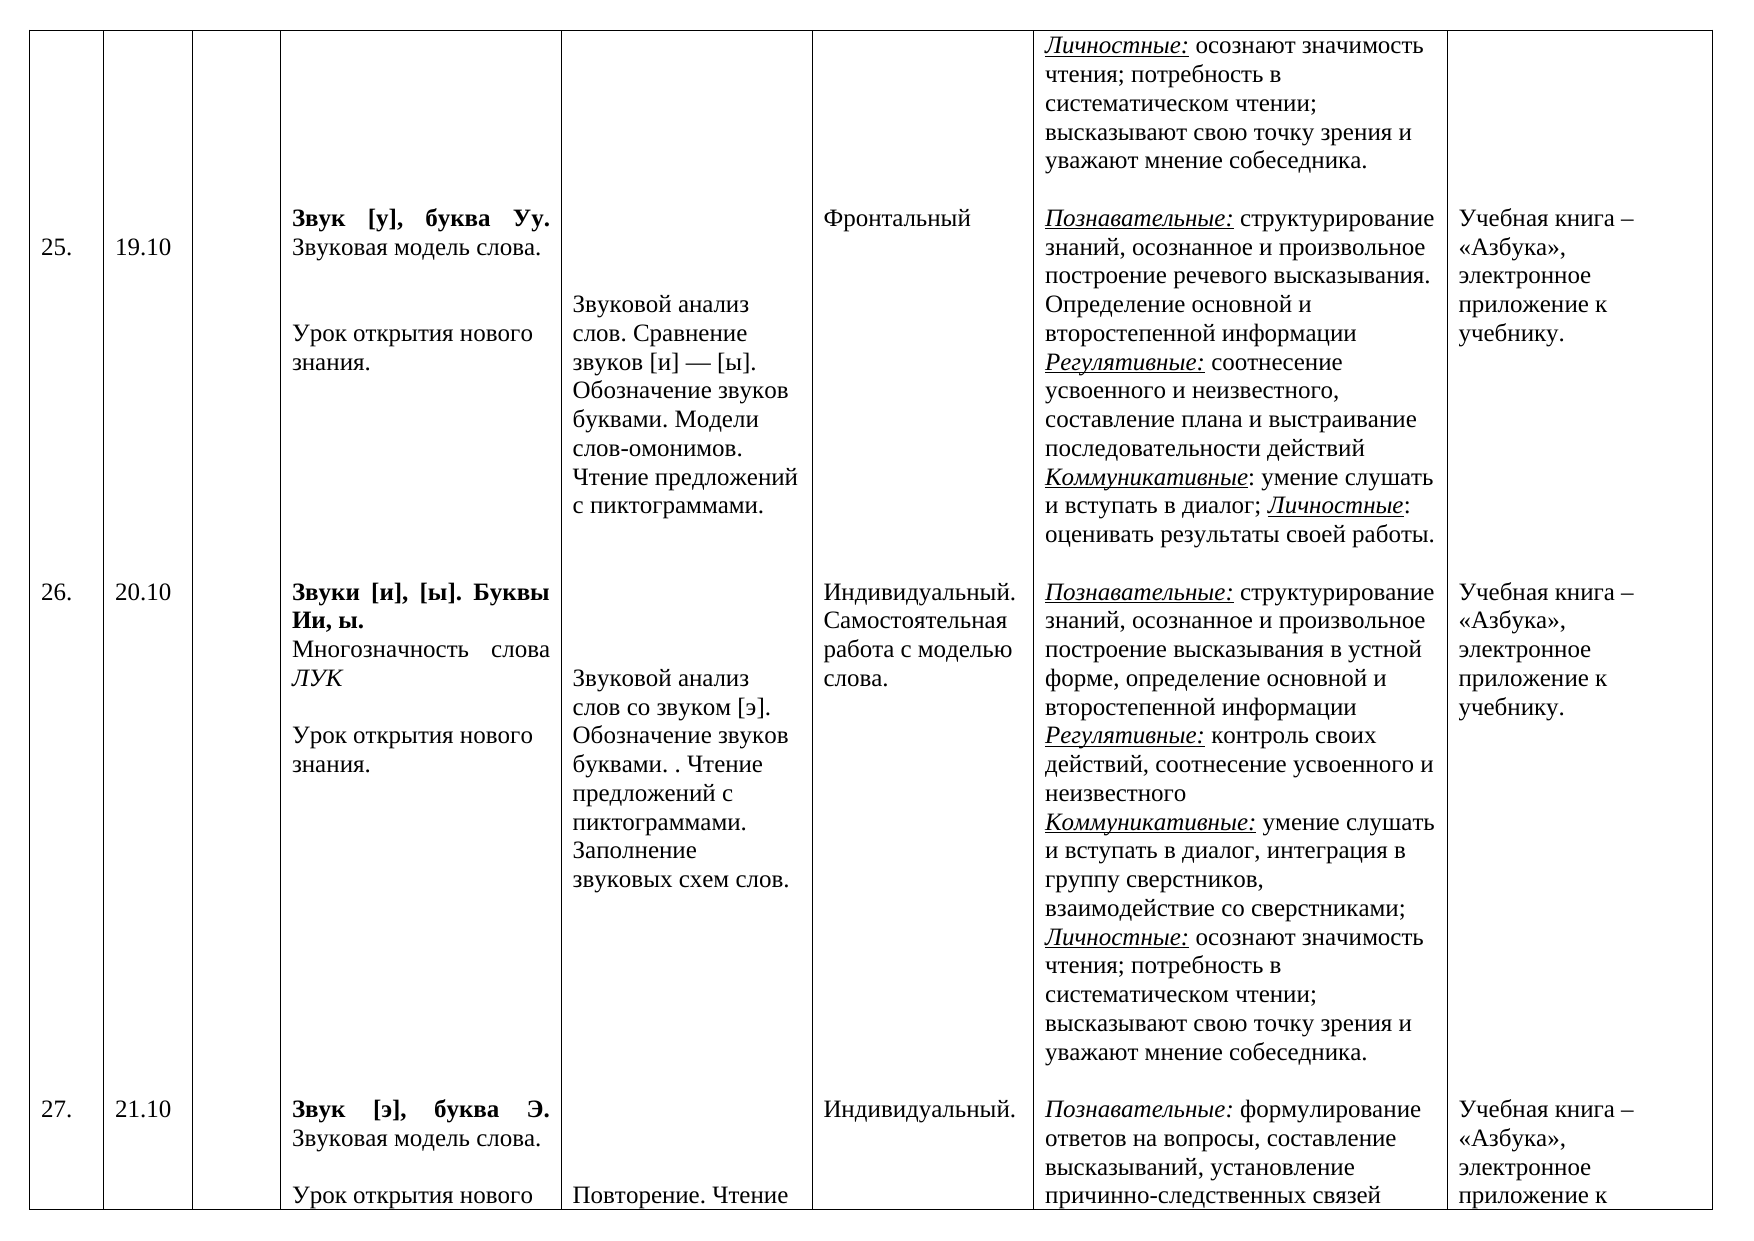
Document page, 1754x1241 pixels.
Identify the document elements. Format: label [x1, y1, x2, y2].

table_cell [281, 31, 561, 1209]
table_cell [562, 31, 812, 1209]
table_cell [193, 31, 280, 1209]
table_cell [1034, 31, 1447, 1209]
table_cell [1448, 31, 1712, 1209]
table_cell [104, 31, 192, 1209]
table_cell [30, 31, 103, 1209]
table_cell [813, 31, 1033, 1209]
